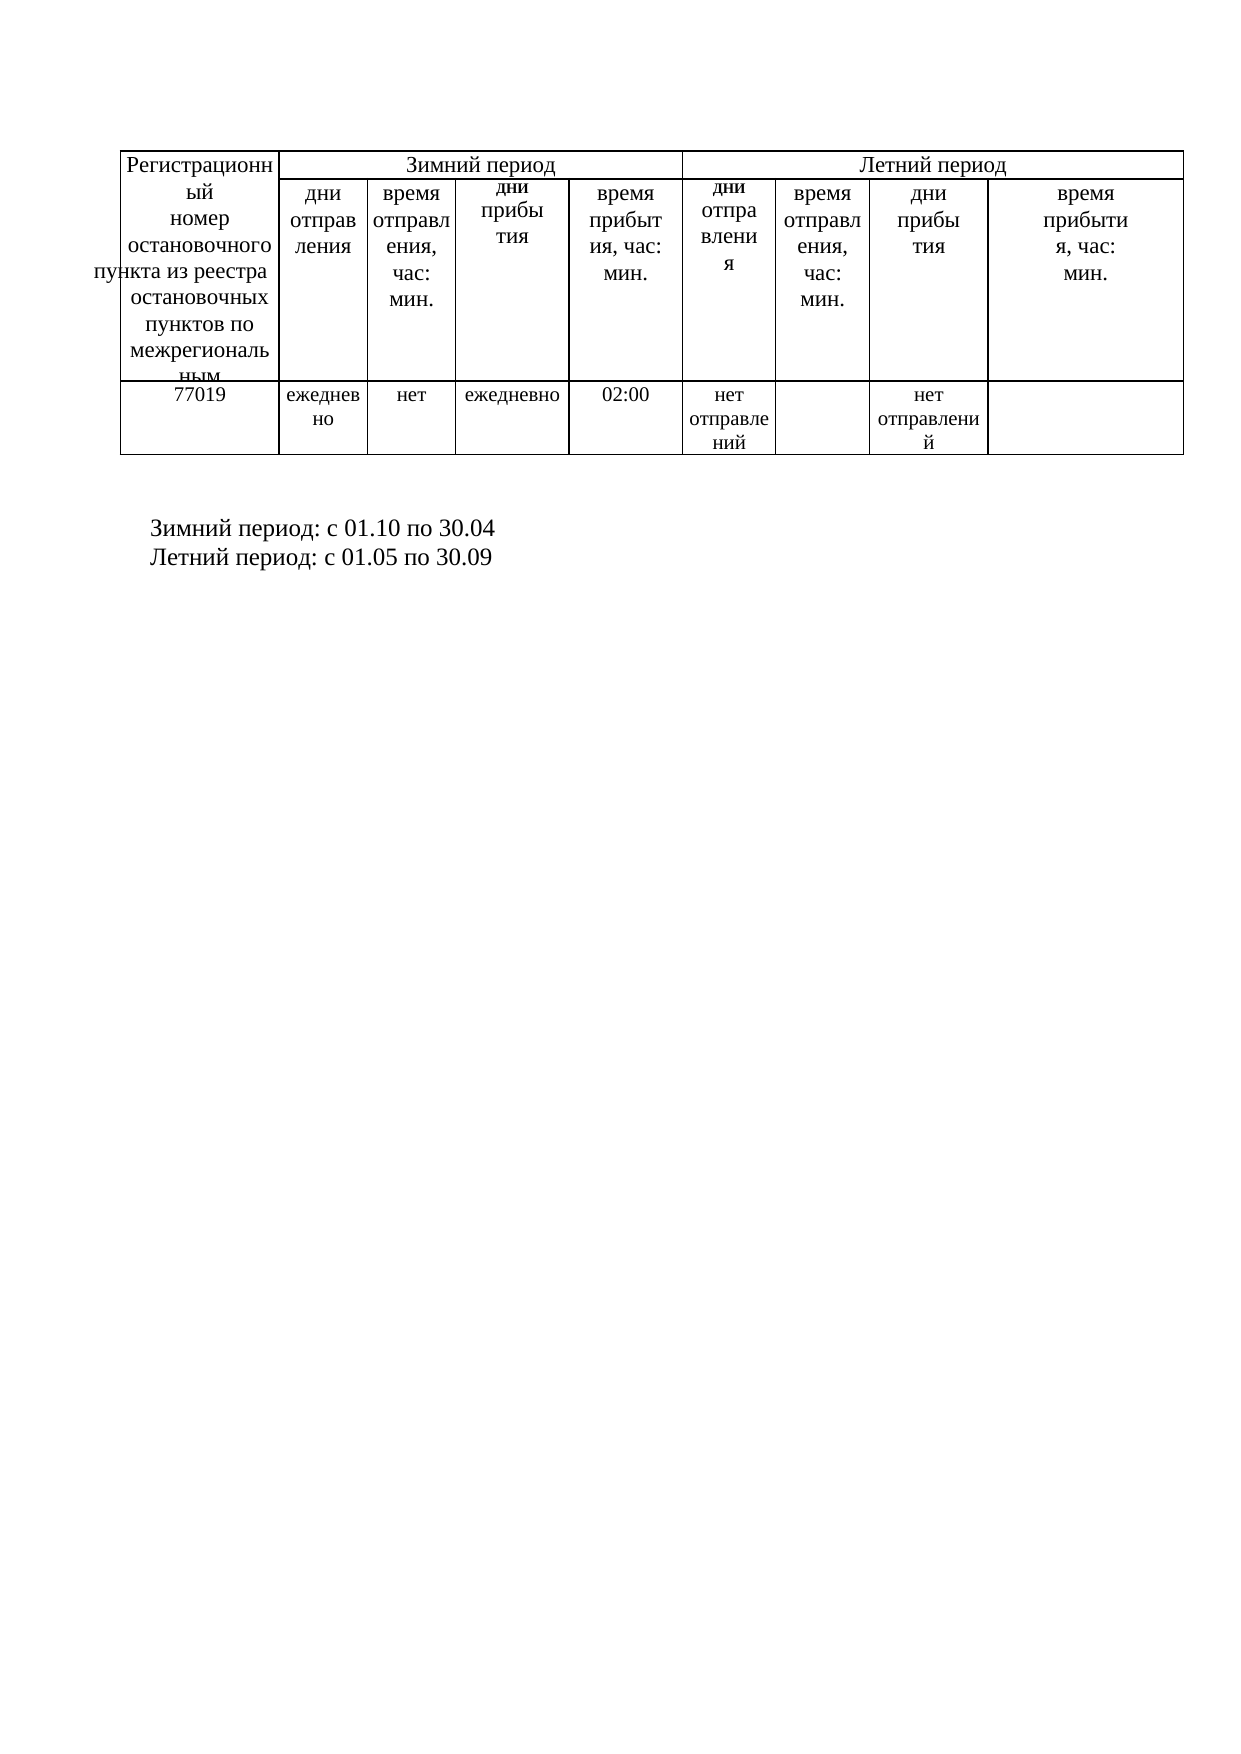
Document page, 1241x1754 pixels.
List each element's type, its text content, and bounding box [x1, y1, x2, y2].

table_header Зимний период [280, 152, 682, 178]
table_cell нет отправлений [870, 382, 987, 454]
table_cell время отправл ения, час: мин. [368, 180, 455, 380]
table_cell [989, 382, 1183, 454]
text Зимний период: с 01.10 по 30.04 [150, 513, 1090, 542]
table_cell 02:00 [570, 382, 682, 454]
text Летний период: с 01.05 по 30.09 [150, 542, 1090, 570]
table_cell дни прибы тия [870, 180, 987, 380]
table_cell дни отправ ления [280, 180, 367, 380]
table_header Летний период [683, 152, 1183, 178]
table_cell время прибыт ия, час: мин. [570, 180, 682, 380]
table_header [121, 152, 278, 380]
table_cell ежедневно [280, 382, 367, 454]
table_cell время отправл ения, час: мин. [776, 180, 869, 380]
table_cell нет [368, 382, 455, 454]
table_cell ДНИ отпра влени я [683, 180, 775, 380]
table_cell время прибыти я, час: мин. [989, 180, 1183, 380]
table_cell ежедневно [456, 382, 568, 454]
table_cell [776, 382, 869, 454]
table_cell 77019 [121, 382, 278, 454]
table_cell нет отправлений [683, 382, 775, 454]
table_cell ДНИ прибы тия [456, 180, 568, 380]
